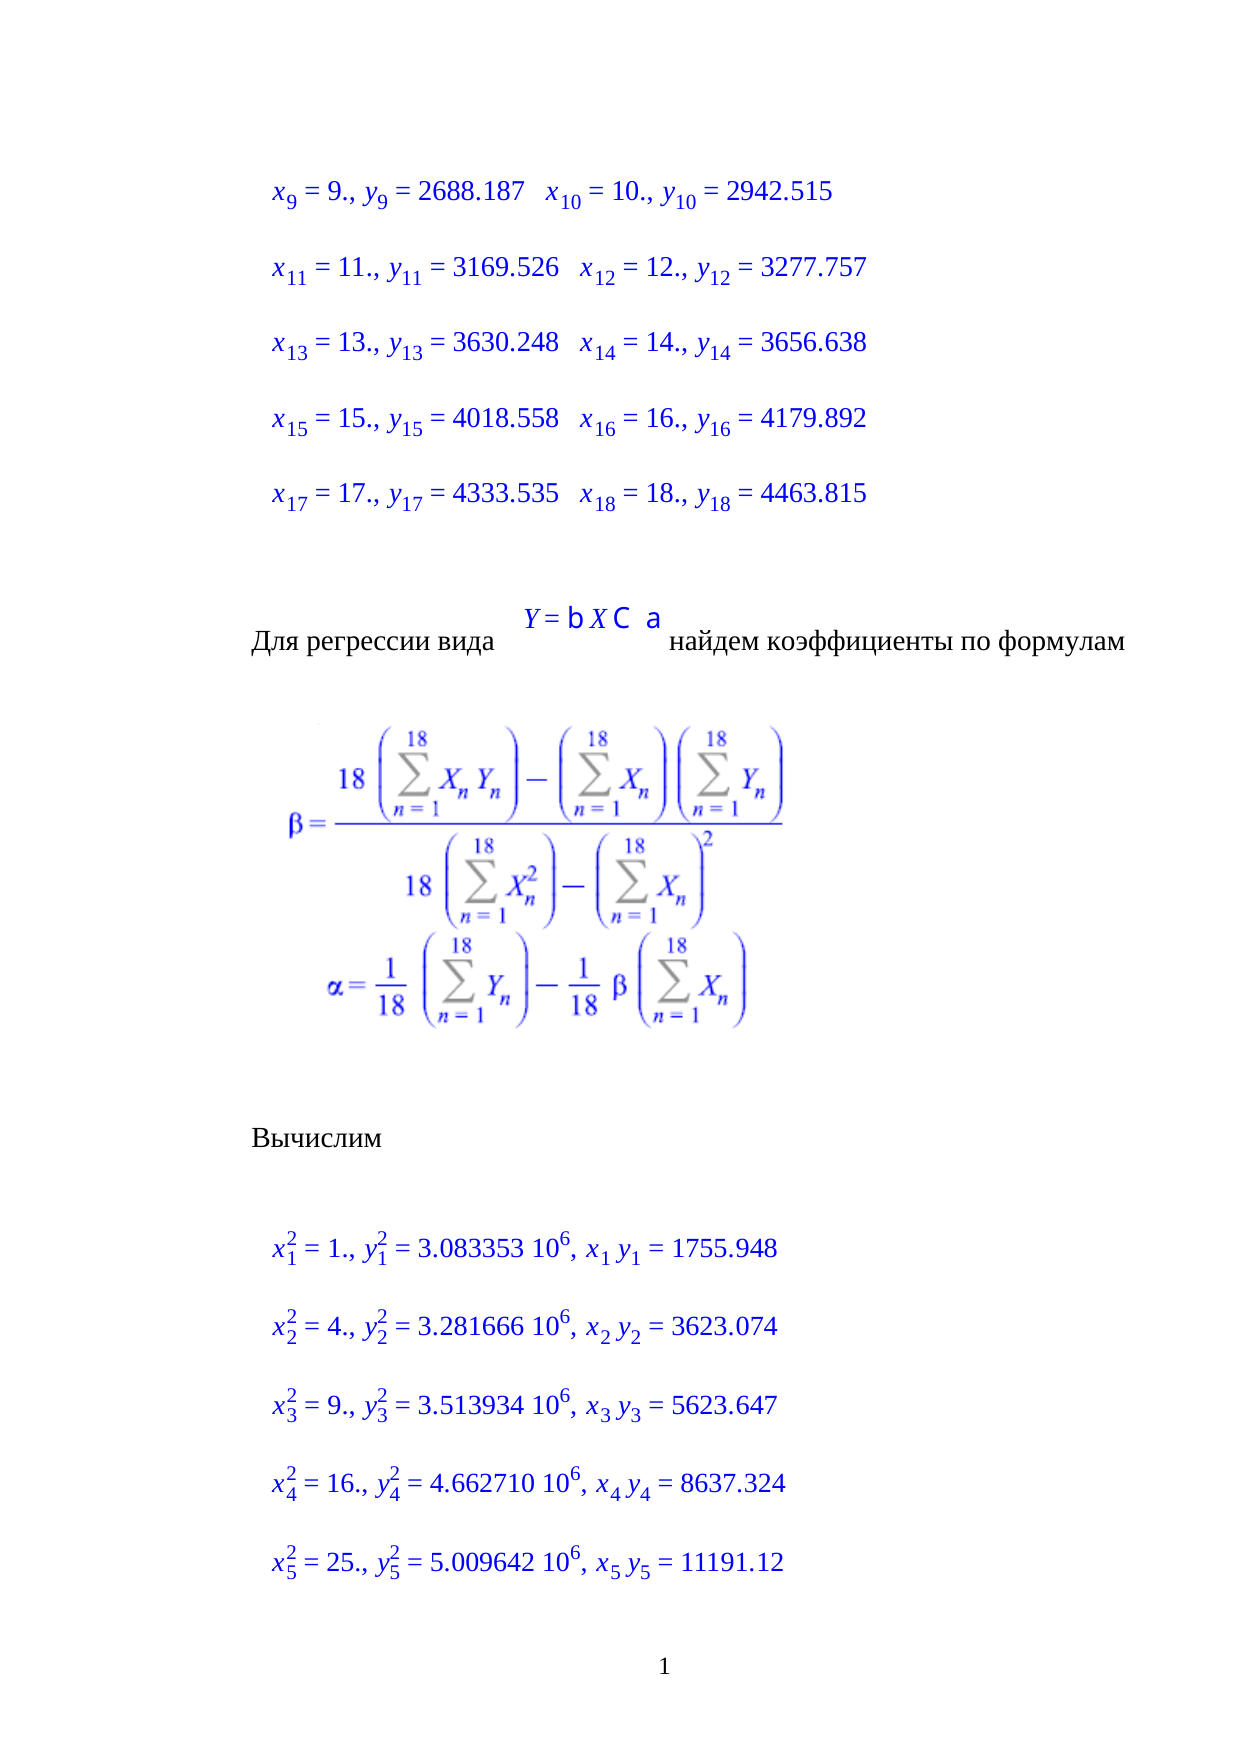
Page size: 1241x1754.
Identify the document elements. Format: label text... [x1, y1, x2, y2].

text Вычислим [177, 1120, 1152, 1153]
text Для регрессии вида найдем коэффициенты по формулам [177, 596, 1152, 657]
